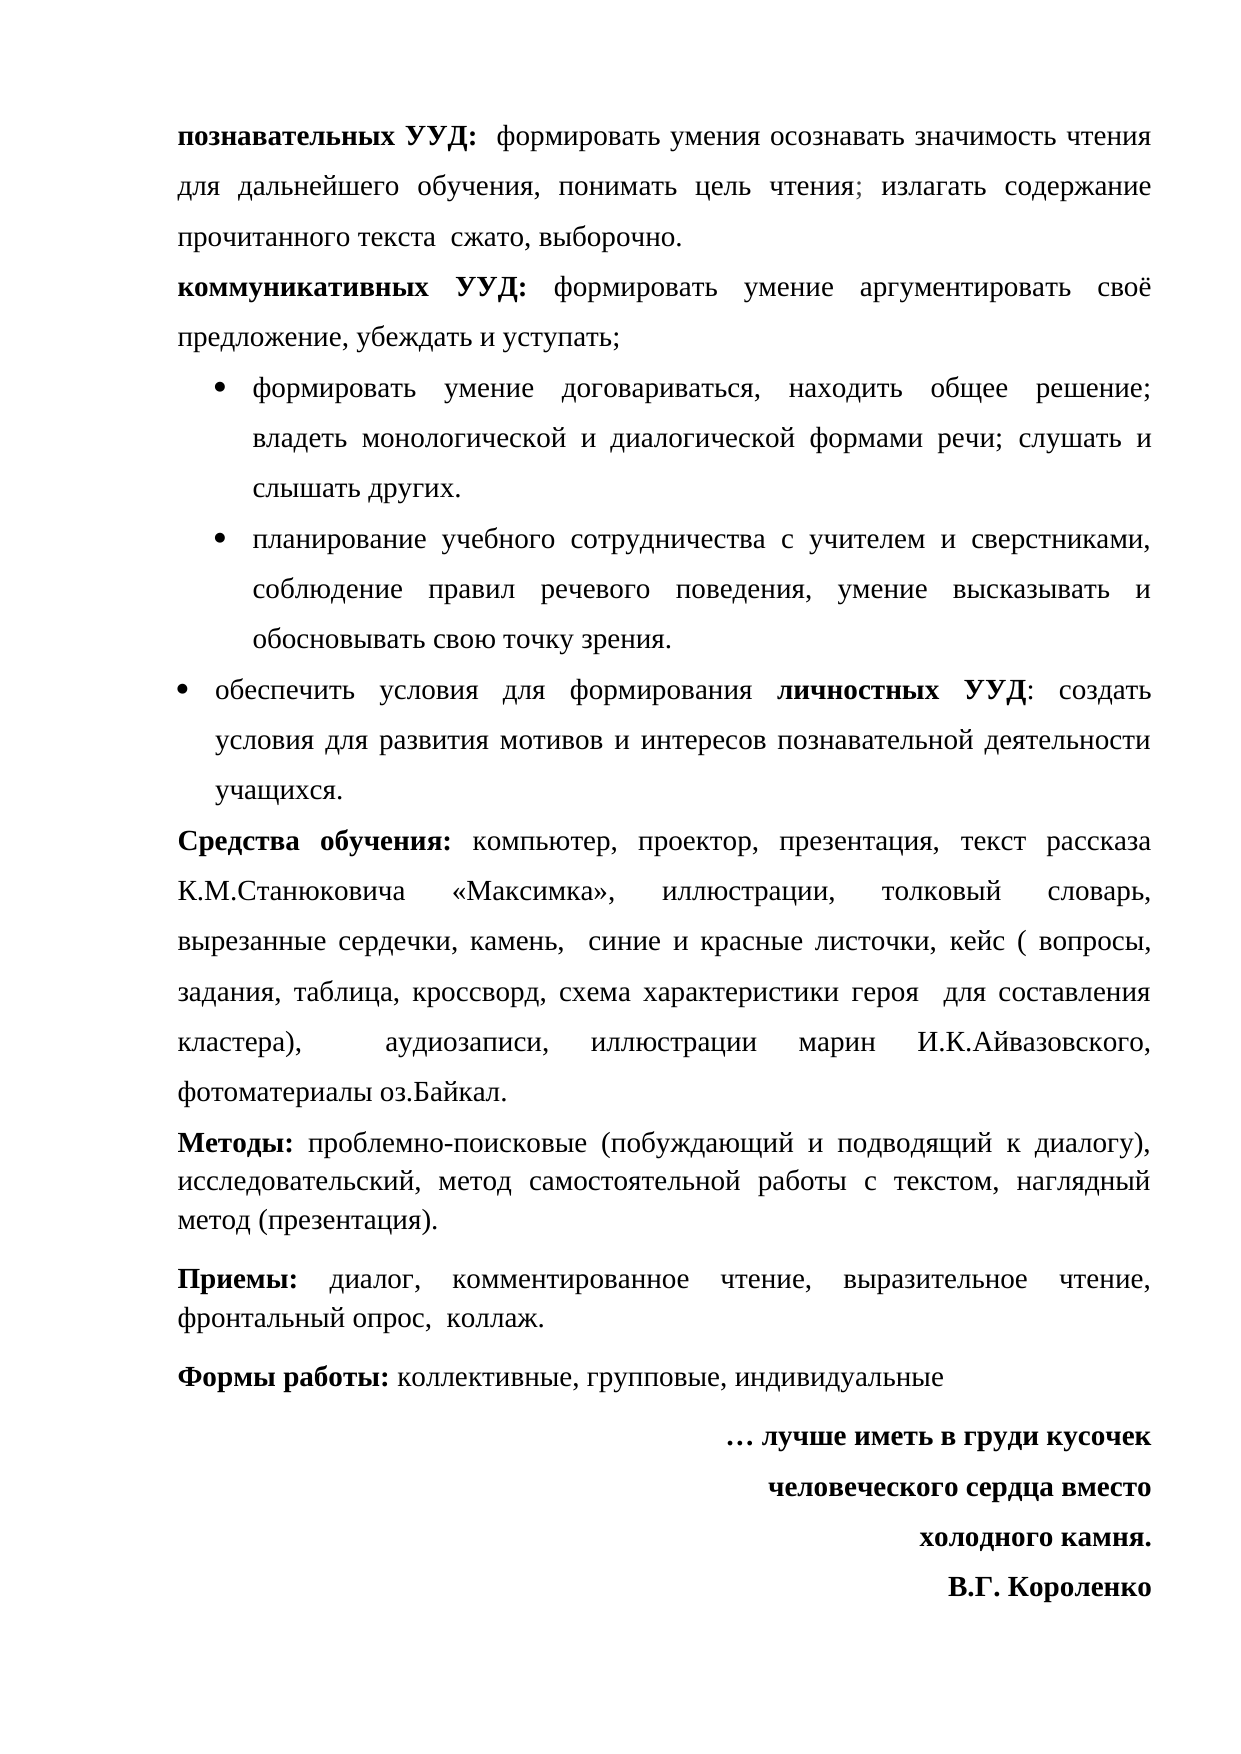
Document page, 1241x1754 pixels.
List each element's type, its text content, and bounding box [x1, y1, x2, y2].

text В.Г. Короленко [177, 1569, 1152, 1603]
text … лучше иметь в груди кусочек [177, 1418, 1152, 1452]
text коммуникативных УУД: формировать умение аргументировать своё предложение, убеждать и уступать; [177, 269, 1152, 353]
text человеческого сердца вместо холодного камня. [177, 1469, 1152, 1553]
list обеспечить условия для формирования личностных УУД: создать условия для развития мотивов и интересов познавательной деятельности учащихся. [177, 672, 1152, 806]
text Приемы: диалог, комментированное чтение, выразительное чтение, фронтальный опрос, коллаж. [177, 1261, 1152, 1333]
text Формы работы: коллективные, групповые, индивидуальные [177, 1359, 1152, 1393]
text Средства обучения: компьютер, проектор, презентация, текст рассказа К.М.Станюковича «Максимка», иллюстрации, толковый словарь, вырезанные сердечки, камень, синие и красные листочки, кейс ( вопросы, задания, таблица, кроссворд, схема характеристики героя для составления кластера), аудиозаписи, иллюстрации марин И.К.Айвазовского, фотоматериалы оз.Байкал. [177, 823, 1152, 1108]
text Методы: проблемно-поисковые (побуждающий и подводящий к диалогу), исследовательский, метод самостоятельной работы с текстом, наглядный метод (презентация). [177, 1125, 1152, 1235]
list формировать умение договариваться, находить общее решение; владеть монологической и диалогической формами речи; слушать и слышать других. [215, 370, 1152, 504]
list планирование учебного сотрудничества с учителем и сверстниками, соблюдение правил речевого поведения, умение высказывать и обосновывать свою точку зрения. [215, 521, 1152, 655]
text познавательных УУД: формировать умения осознавать значимость чтения для дальнейшего обучения, понимать цель чтения; излагать содержание прочитанного текста сжато, выборочно. [177, 118, 1152, 252]
